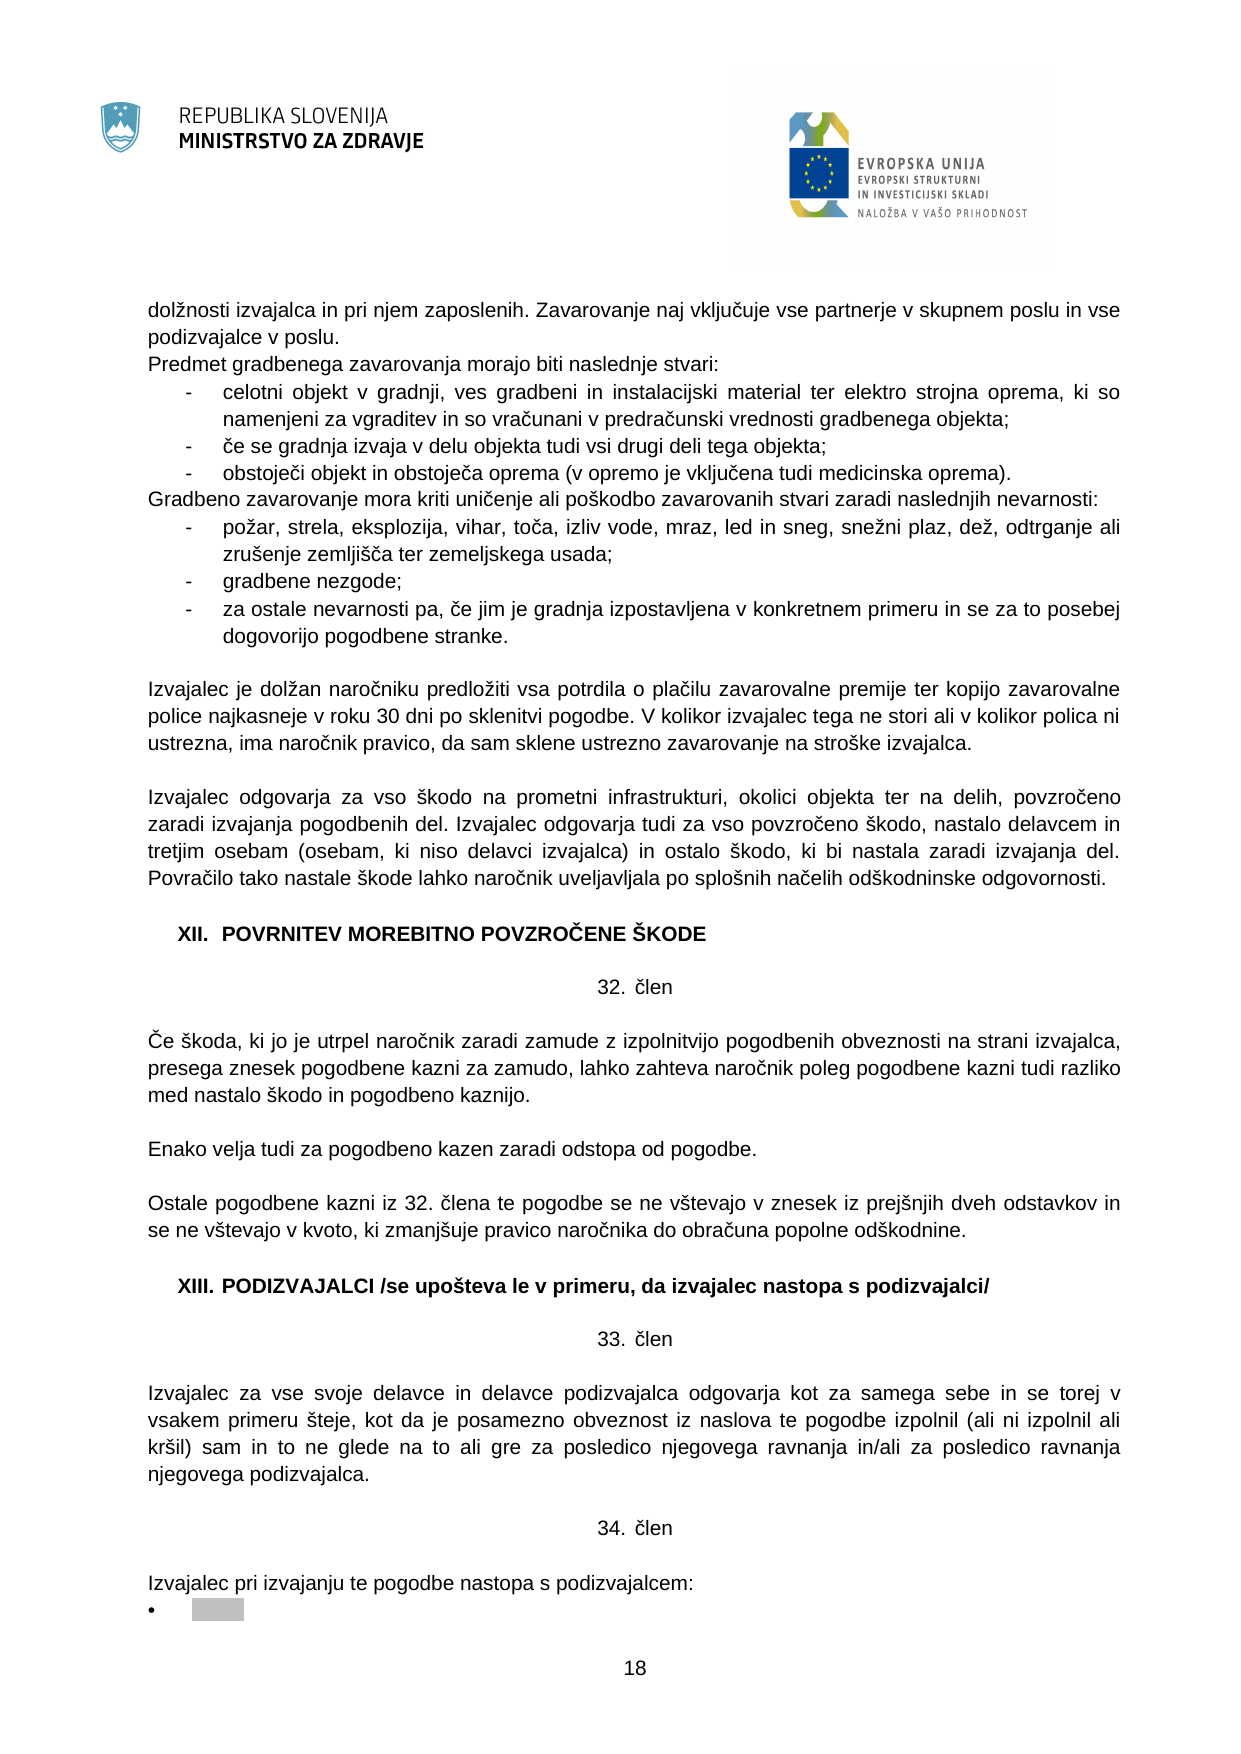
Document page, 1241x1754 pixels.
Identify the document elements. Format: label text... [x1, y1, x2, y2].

list člen [148, 1514, 1122, 1541]
list člen [148, 972, 1122, 999]
text Če škoda, ki jo je utrpel naročnik zaradi zamude z izpolnitvijo pogodbenih obveznosti na strani izvajalca, presega znesek pogodbene kazni za zamudo, lahko zahteva naročnik poleg pogodbene kazni tudi razliko med nastalo škodo in pogodbeno kaznijo. [148, 1027, 1122, 1108]
list POVRNITEV MOREBITNO POVZROČENE ŠKODE [177, 918, 1122, 945]
text Predmet gradbenega zavarovanja morajo biti naslednje stvari: [148, 349, 1122, 377]
text Izvajalec odgovarja za vso škodo na prometni infrastrukturi, okolici objekta ter na delih, povzročeno zaradi izvajanja pogodbenih del. Izvajalec odgovarja tudi za vso povzročeno škodo, nastalo delavcem in tretjim osebam (osebam, ki niso delavci izvajalca) in ostalo škodo, ki bi nastala zaradi izvajanja del. Povračilo tako nastale škode lahko naročnik uveljavljala po splošnih načelih odškodninske odgovornosti. [148, 783, 1122, 891]
text Izvajalec za vse svoje delavce in delavce podizvajalca odgovarja kot za samega sebe in se torej v vsakem primeru šteje, kot da je posamezno obveznost iz naslova te pogodbe izpolnil (ali ni izpolnil ali kršil) sam in to ne glede na to ali gre za posledico njegovega ravnanja in/ali za posledico ravnanja njegovega podizvajalca. [148, 1379, 1122, 1487]
list člen [148, 1324, 1122, 1352]
list celotni objekt v gradnji, ves gradbeni in instalacijski material ter elektro strojna oprema, ki so namenjeni za vgraditev in so vračunani v predračunski vrednosti gradbenega objekta; [185, 377, 1122, 431]
list PODIZVAJALCI /se upošteva le v primeru, da izvajalec nastopa s podizvajalci/ [177, 1270, 1122, 1297]
text Ostale pogodbene kazni iz 32. člena te pogodbe se ne vštevajo v znesek iz prejšnjih dveh odstavkov in se ne vštevajo v kvoto, ki zmanjšuje pravico naročnika do obračuna popolne odškodnine. [148, 1189, 1122, 1243]
list za ostale nevarnosti pa, če jim je gradnja izpostavljena v konkretnem primeru in se za to posebej dogovorijo pogodbene stranke. [185, 593, 1122, 647]
list če se gradnja izvaja v delu objekta tudi vsi drugi deli tega objekta; [185, 431, 1122, 458]
picture [728, 67, 1057, 268]
text Izvajalec je dolžan naročniku predložiti vsa potrdila o plačilu zavarovalne premije ter kopijo zavarovalne police najkasneje v roku 30 dni po sklenitvi pogodbe. V kolikor izvajalec tega ne stori ali v kolikor polica ni ustrezna, ima naročnik pravico, da sam sklene ustrezno zavarovanje na stroške izvajalca. [148, 674, 1122, 756]
list gradbene nezgode; [185, 566, 1122, 593]
text Izvajalec pri izvajanju te pogodbe nastopa s podizvajalcem: [148, 1568, 1122, 1595]
text Gradbeno zavarovanje mora kriti uničenje ali poškodbo zavarovanih stvari zaradi naslednjih nevarnosti: [148, 485, 1122, 512]
picture [1, 0, 711, 160]
list obstoječi objekt in obstoječa oprema (v opremo je vključena tudi medicinska oprema). [185, 458, 1122, 485]
text Enako velja tudi za pogodbeno kazen zaradi odstopa od pogodbe. [148, 1135, 1122, 1162]
list požar, strela, eksplozija, vihar, toča, izliv vode, mraz, led in sneg, snežni plaz, dež, odtrganje ali zrušenje zemljišča ter zemeljskega usada; [185, 512, 1122, 566]
text • [148, 1595, 1122, 1622]
